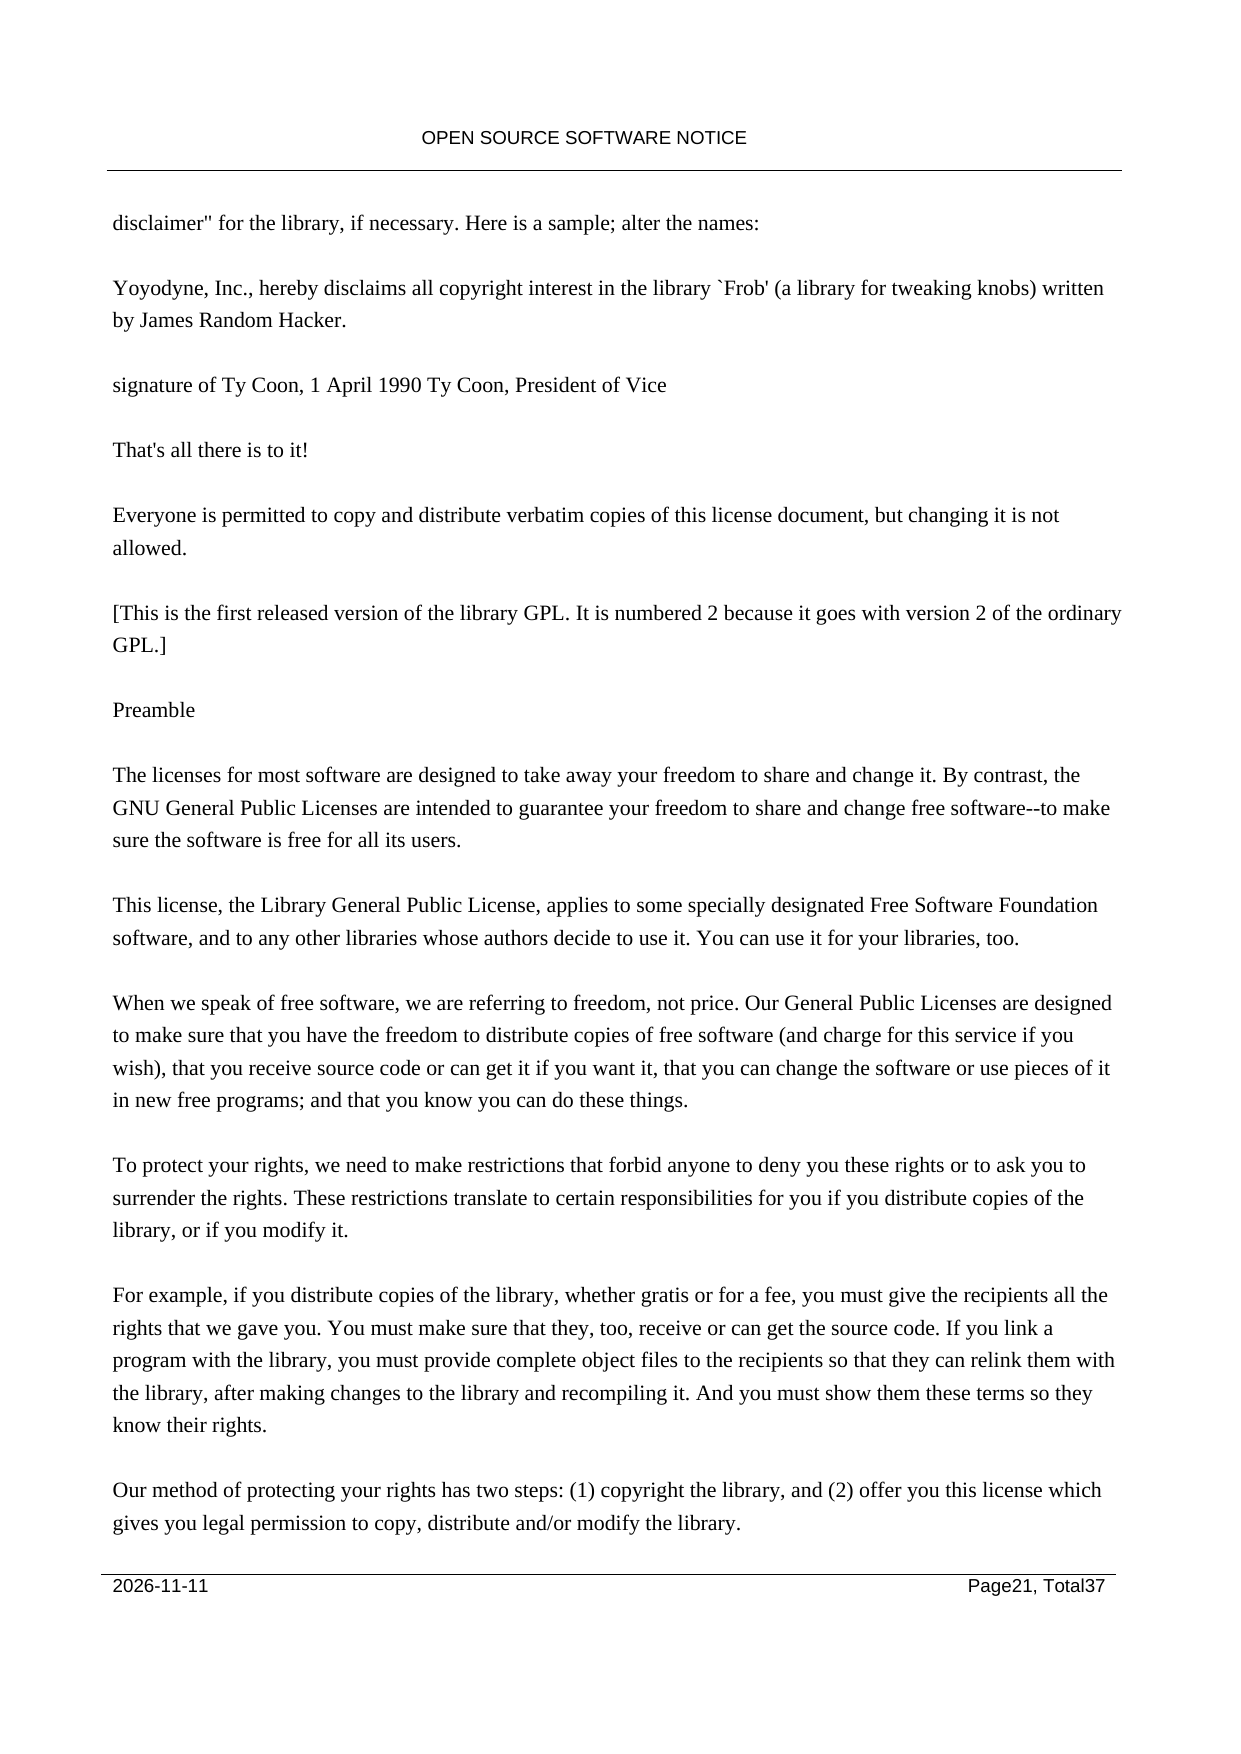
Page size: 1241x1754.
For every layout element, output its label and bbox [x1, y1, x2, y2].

text [112, 206, 1128, 1539]
